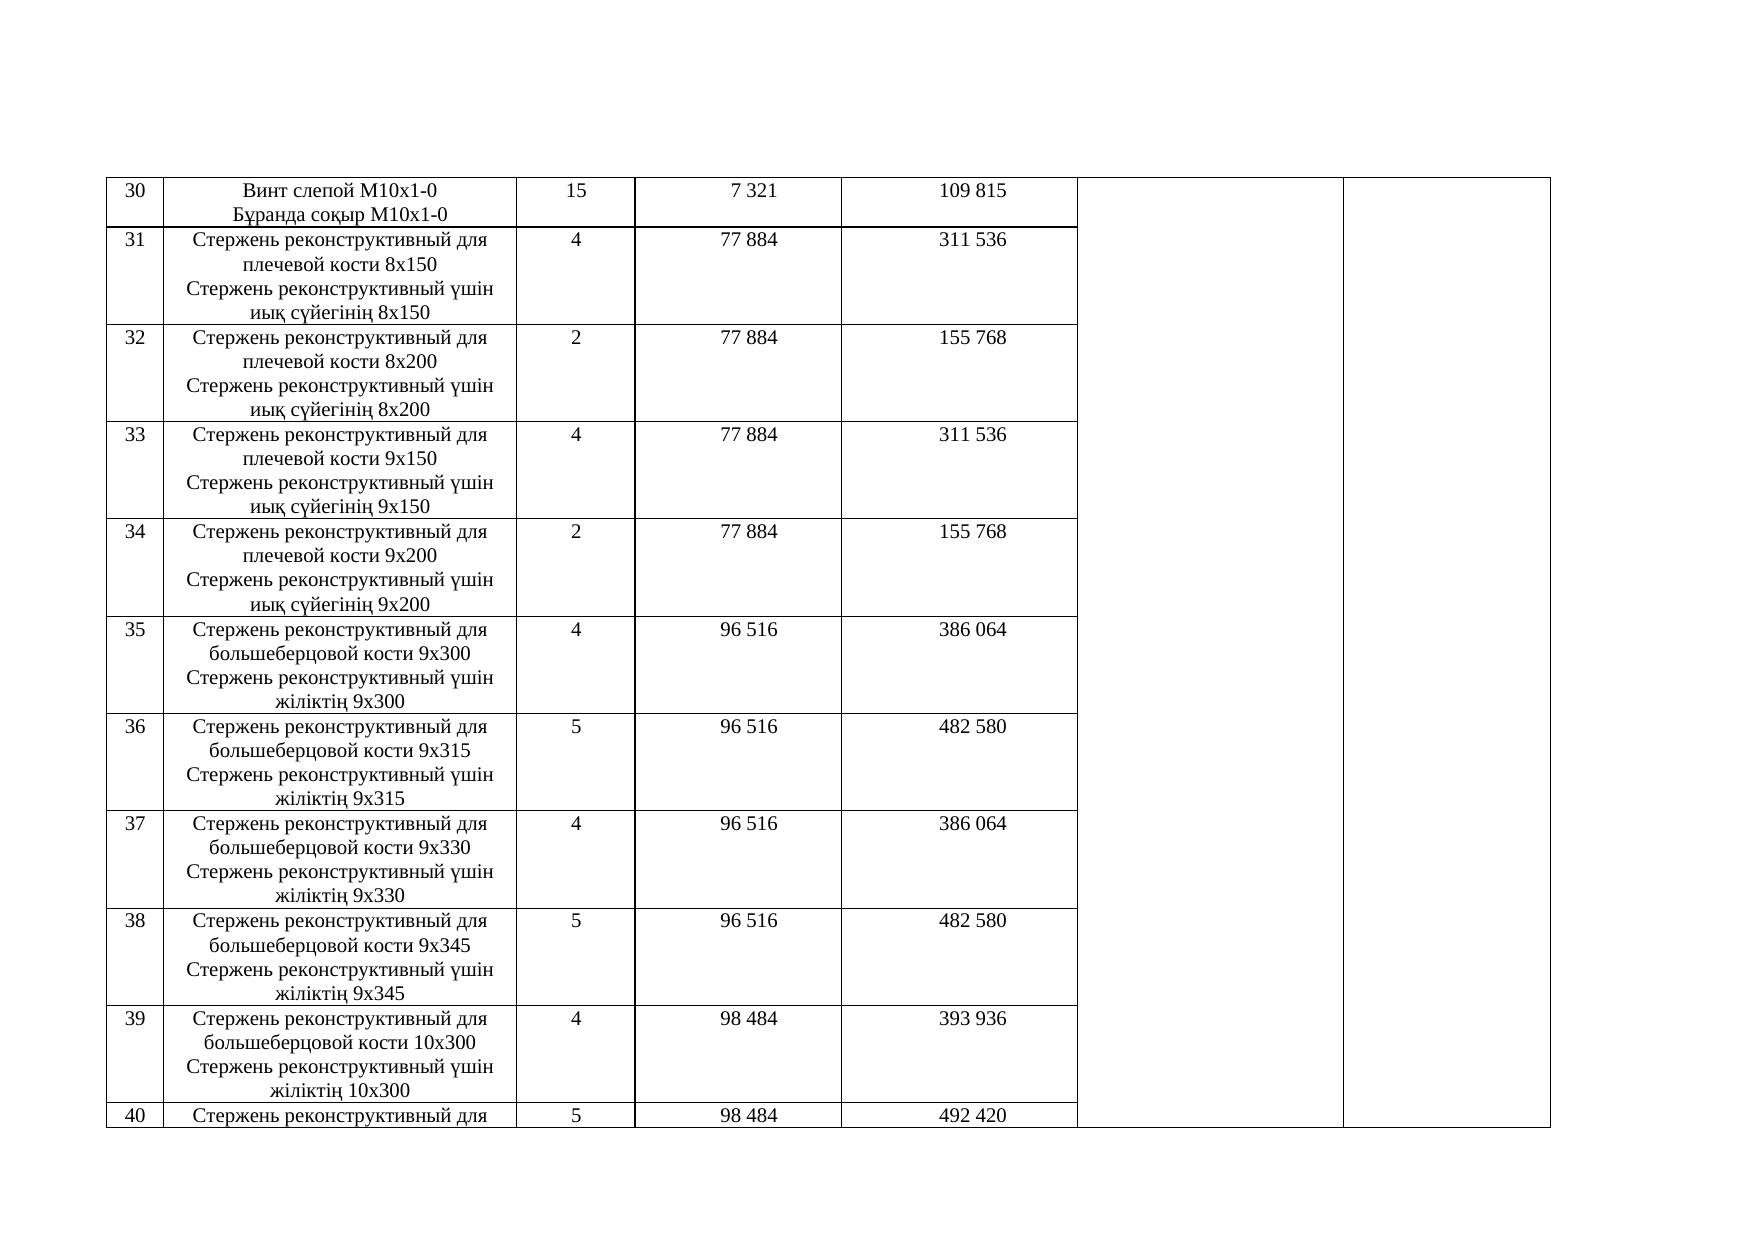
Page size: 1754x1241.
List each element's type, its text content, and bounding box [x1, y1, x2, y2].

table_cell 386 064 [842, 617, 1077, 713]
table_cell 36 [107, 714, 163, 810]
table_cell 155 768 [842, 325, 1077, 421]
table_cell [164, 1103, 516, 1127]
table_cell Винт слепой M10x1-0 Бұранда соқыр M10x1-0 [164, 178, 516, 226]
table_cell 482 580 [842, 714, 1077, 810]
table_cell 39 [107, 1006, 163, 1102]
table_cell 77 884 [636, 228, 841, 324]
table_cell 4 [517, 811, 634, 907]
table_cell 33 [107, 422, 163, 518]
table_cell Стержень реконструктивный для большеберцовой кости 9x315 Стержень реконструктивный үшін жіліктің 9x315 [164, 714, 516, 810]
table_cell 96 516 [636, 617, 841, 713]
table_cell 4 [517, 228, 634, 324]
table_cell 4 [517, 617, 634, 713]
table_cell 4 [517, 422, 634, 518]
table_cell 15 [517, 178, 634, 226]
table_cell Стержень реконструктивный для большеберцовой кости 10x300 Стержень реконструктивный үшін жіліктің 10x300 [164, 1006, 516, 1102]
table_cell 4 [517, 1006, 634, 1102]
table_cell 482 580 [842, 909, 1077, 1005]
table_cell Стержень реконструктивный для большеберцовой кости 9x345 Стержень реконструктивный үшін жіліктің 9x345 [164, 909, 516, 1005]
table_cell 96 516 [636, 909, 841, 1005]
table_cell Стержень реконструктивный для большеберцовой кости 9x330 Стержень реконструктивный үшін жіліктің 9x330 [164, 811, 516, 907]
table_cell 31 [107, 228, 163, 324]
table_cell 2 [517, 325, 634, 421]
table_cell Стержень реконструктивный для плечевой кости 9x200 Стержень реконструктивный үшін иық сүйегінің 9x200 [164, 519, 516, 616]
table_cell 77 884 [636, 325, 841, 421]
table_cell 5 [517, 909, 634, 1005]
table_cell 30 [107, 178, 163, 226]
table_cell 96 516 [636, 714, 841, 810]
table_cell 5 [517, 714, 634, 810]
table_cell 155 768 [842, 519, 1077, 616]
table_cell 77 884 [636, 519, 841, 616]
table_cell 96 516 [636, 811, 841, 907]
table_cell Стержень реконструктивный для плечевой кости 8x150 Стержень реконструктивный үшін иық сүйегінің 8x150 [164, 228, 516, 324]
table_cell 311 536 [842, 422, 1077, 518]
table_cell 386 064 [842, 811, 1077, 907]
table_cell Стержень реконструктивный для большеберцовой кости 9x300 Стержень реконструктивный үшін жіліктің 9x300 [164, 617, 516, 713]
table_cell 2 [517, 519, 634, 616]
table_cell 98 484 [636, 1103, 841, 1127]
table_cell 38 [107, 909, 163, 1005]
table_cell 7 321 [636, 178, 841, 226]
table_cell 37 [107, 811, 163, 907]
table_cell Стержень реконструктивный для плечевой кости 9x150 Стержень реконструктивный үшін иық сүйегінің 9x150 [164, 422, 516, 518]
table_cell Стержень реконструктивный для плечевой кости 8x200 Стержень реконструктивный үшін иық сүйегінің 8x200 [164, 325, 516, 421]
table_cell 35 [107, 617, 163, 713]
table_cell 393 936 [842, 1006, 1077, 1102]
table_cell 40 [107, 1103, 163, 1127]
table_cell 5 [517, 1103, 634, 1127]
table_cell 98 484 [636, 1006, 841, 1102]
table_cell 311 536 [842, 228, 1077, 324]
table_cell 109 815 [842, 178, 1077, 226]
table_cell 77 884 [636, 422, 841, 518]
table_cell 32 [107, 325, 163, 421]
table_cell 34 [107, 519, 163, 616]
table_cell 492 420 [842, 1103, 1077, 1127]
